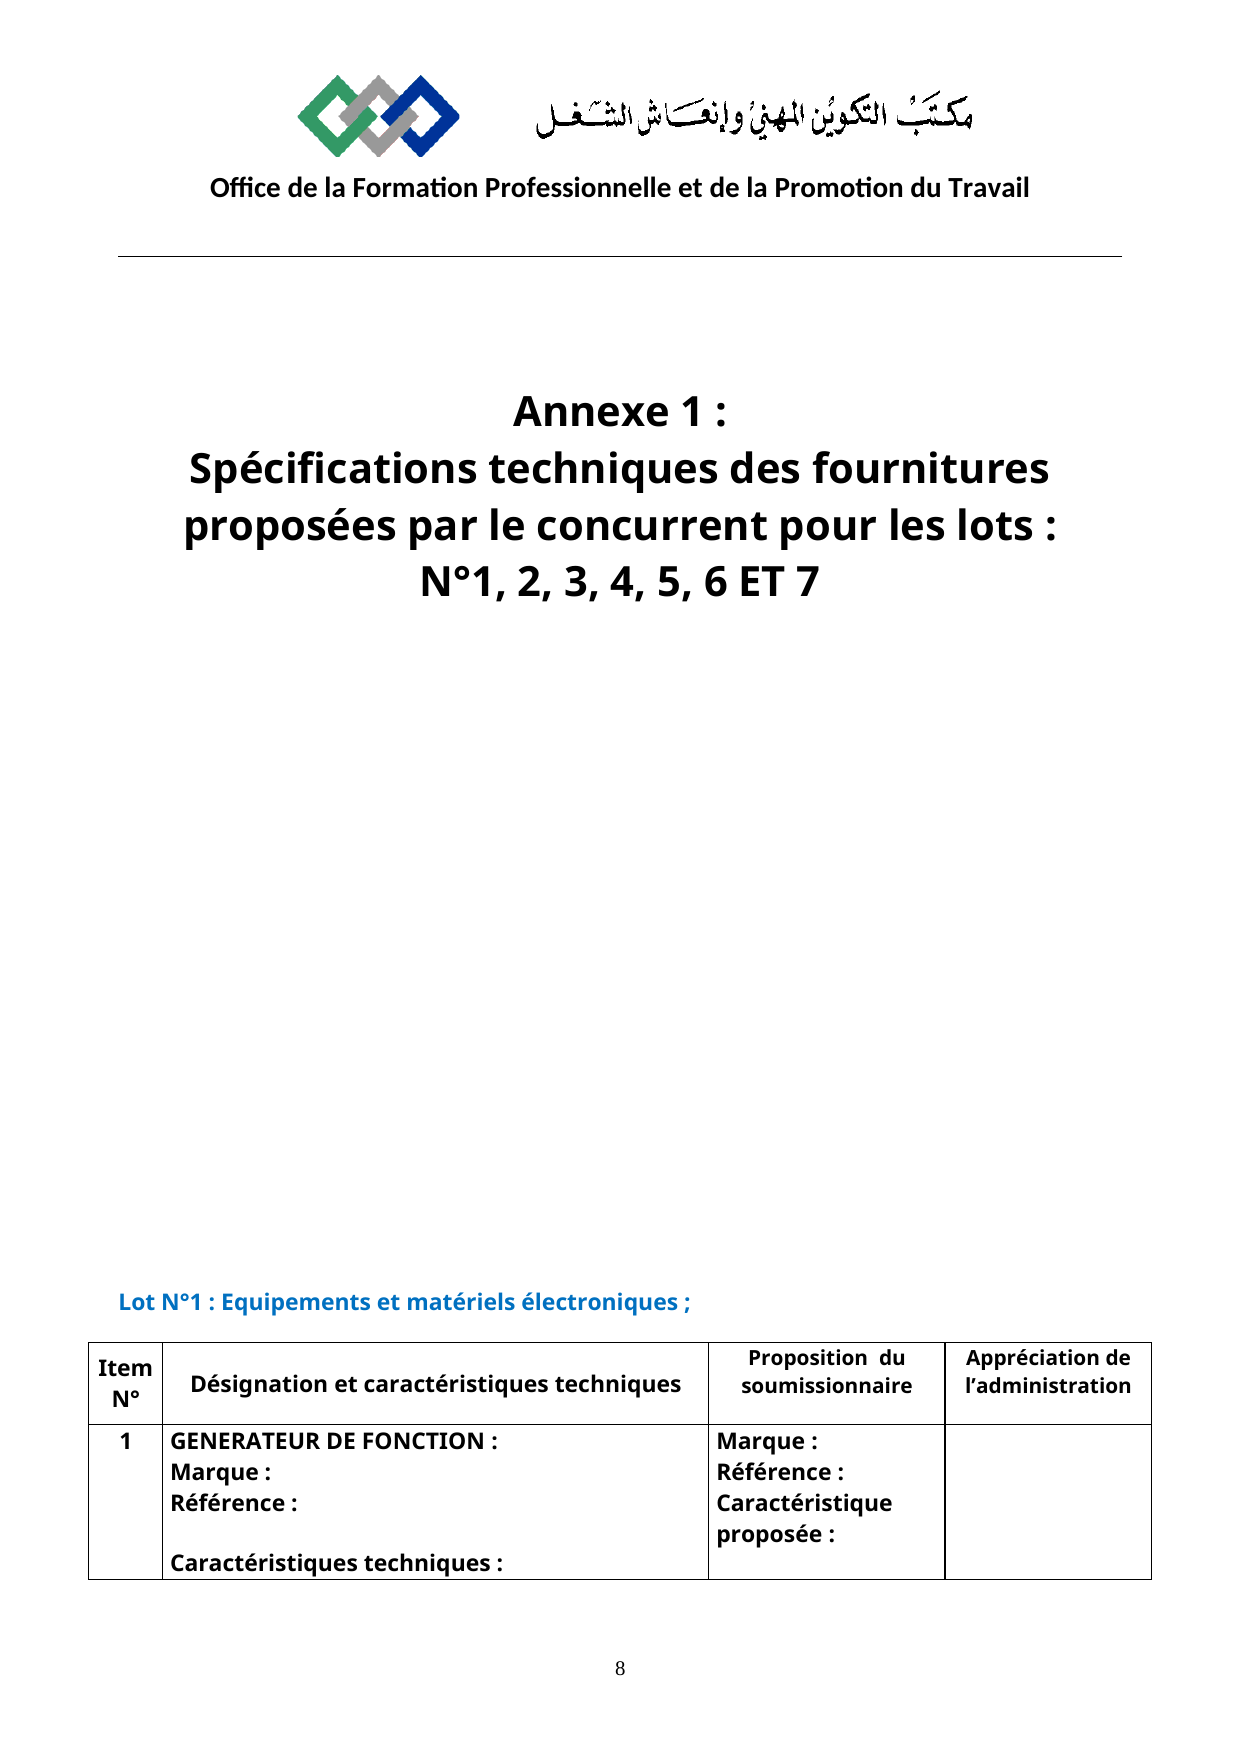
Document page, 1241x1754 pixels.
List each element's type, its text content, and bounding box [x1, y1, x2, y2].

picture [296, 75, 460, 157]
table_header Item N° [89, 1343, 162, 1424]
table_cell Marque : Référence : Caractéristique proposée : [709, 1425, 944, 1578]
picture [526, 84, 989, 144]
table_header Appréciation de l’administration [946, 1343, 1151, 1424]
table_header Désignation et caractéristiques techniques [163, 1343, 708, 1424]
table_cell 1 [89, 1425, 162, 1578]
text Annexe 1 : [118, 382, 1122, 438]
text Lot N°1 : Equipements et matériels électroniques ; [118, 1286, 1122, 1317]
table_cell [946, 1425, 1151, 1578]
text N°1, 2, 3, 4, 5, 6 ET 7 [118, 552, 1122, 609]
table_header Proposition du soumissionnaire [709, 1343, 944, 1424]
text Spécifications techniques des fournitures proposées par le concurrent pour les lots : [118, 438, 1122, 552]
